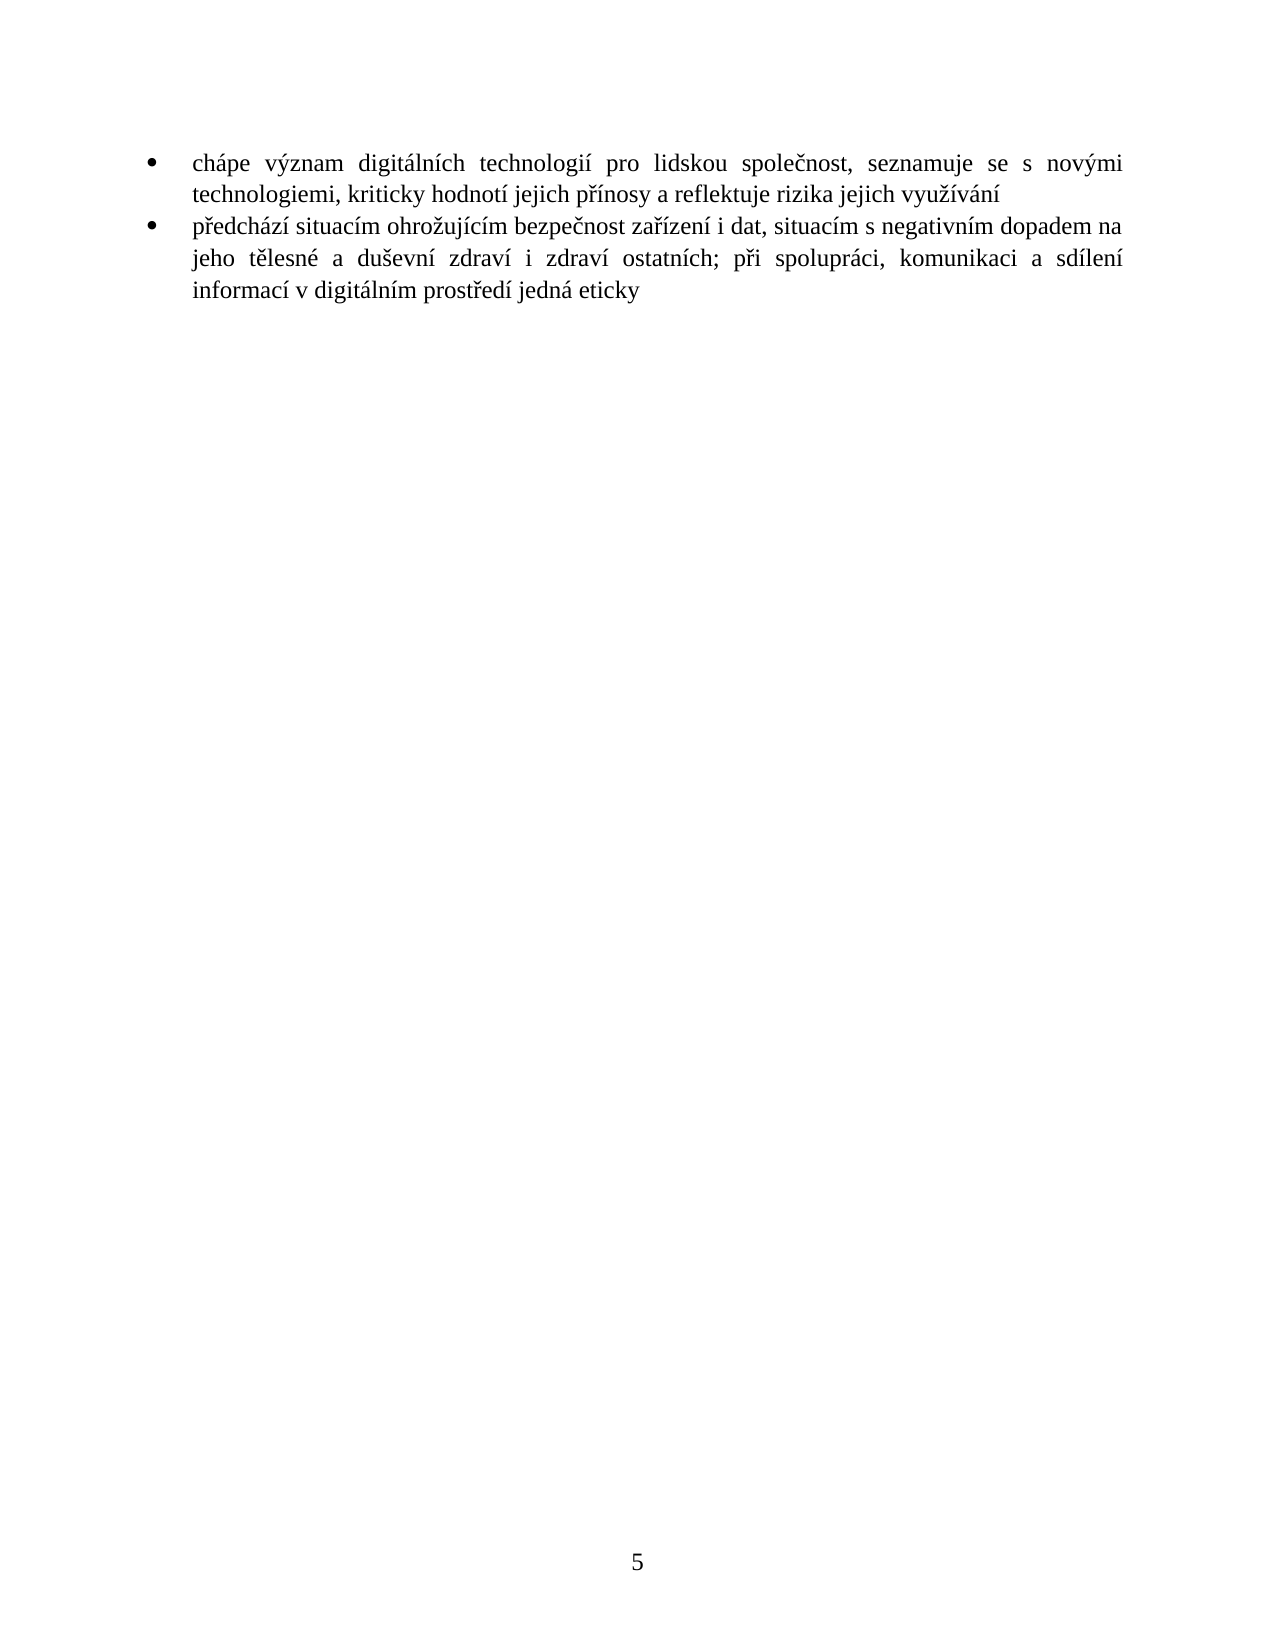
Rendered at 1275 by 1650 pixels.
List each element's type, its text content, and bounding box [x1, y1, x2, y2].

list chápe význam digitálních technologií pro lidskou společnost, seznamuje se s novými technologiemi, kriticky hodnotí jejich přínosy a reflektuje rizika jejich využívání [148, 148, 1124, 208]
list předchází situacím ohrožujícím bezpečnost zařízení i dat, situacím s negativním dopadem na jeho tělesné a duševní zdraví i zdraví ostatních; při spolupráci, komunikaci a sdílení informací v digitálním prostředí jedná eticky [148, 211, 1124, 304]
